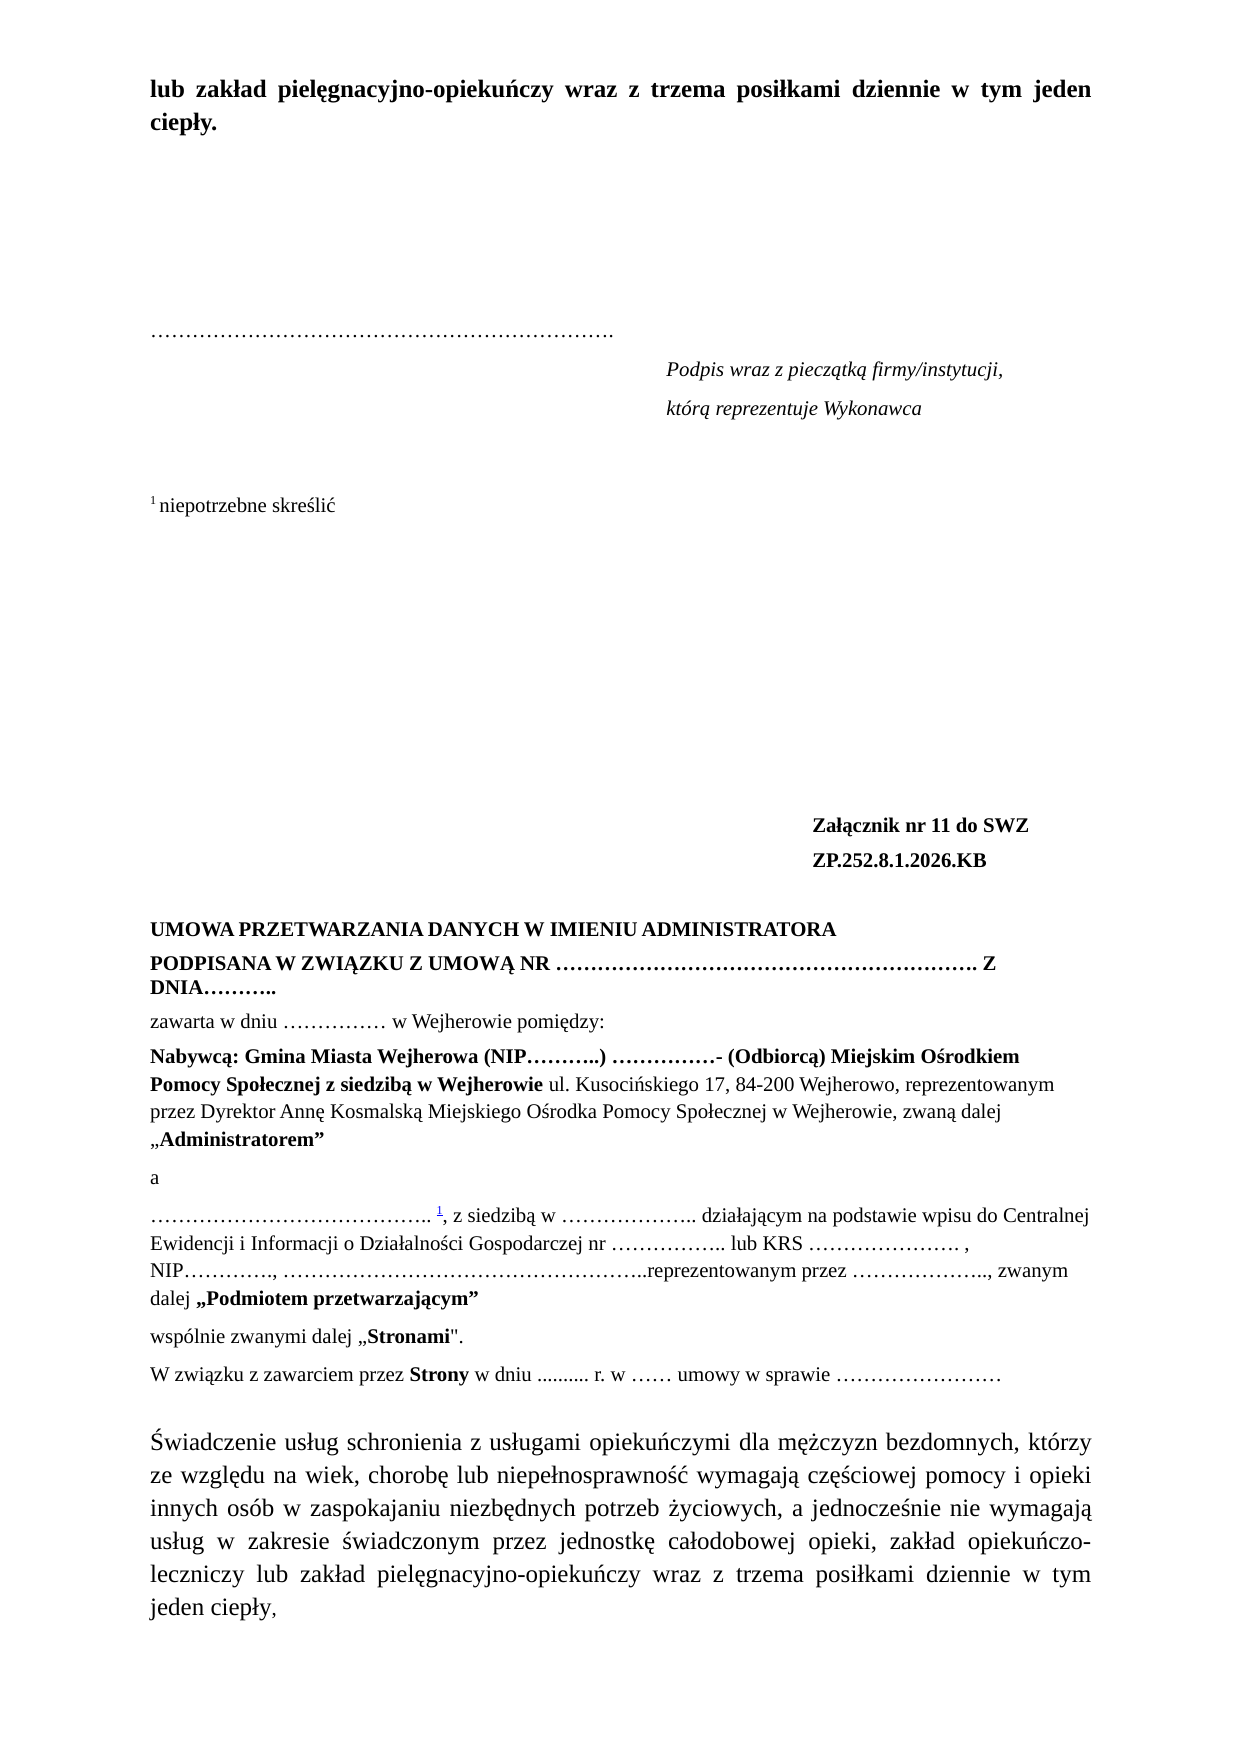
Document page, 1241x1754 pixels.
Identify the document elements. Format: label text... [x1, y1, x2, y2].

text …………………………………………………………. [150, 318, 1092, 342]
text Świadczenie usług schronienia z usługami opiekuńczymi dla mężczyzn bezdomnych, którzy ze względu na wiek, chorobę lub niepełnosprawność wymagają częściowej pomocy i opieki innych osób w zaspokajaniu niezbędnych potrzeb życiowych, a jednocześnie nie wymagają usług w zakresie świadczonym przez jednostkę całodobowej opieki, zakład opiekuńczo-leczniczy lub zakład pielęgnacyjno-opiekuńczy wraz z trzema posiłkami dziennie w tym jeden ciepły, [150, 1427, 1092, 1621]
text zawarta w dniu …………… w Wejherowie pomiędzy: [150, 1009, 1092, 1033]
text ………………………………….. 1, z siedzibą w ……………….. działającym na podstawie wpisu do Centralnej Ewidencji i Informacji o Działalności Gospodarczej nr …………….. lub KRS …………………. , NIP…………., ……………………………………………..reprezentowanym przez ……………….., zwanym dalej „Podmiotem przetwarzającym” [150, 1203, 1092, 1310]
text W związku z zawarciem przez Strony w dniu .......... r. w …… umowy w sprawie …………………… [150, 1362, 1092, 1386]
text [150, 74, 1092, 136]
text wspólnie zwanymi dalej „Stronami". [150, 1324, 1092, 1348]
text Nabywcą: Gmina Miasta Wejherowa (NIP………..) ……………- (Odbiorcą) Miejskim Ośrodkiem Pomocy Społecznej z siedzibą w Wejherowie ul. Kusocińskiego 17, 84-200 Wejherowo, reprezentowanym przez Dyrektor Annę Kosmalską Miejskiego Ośrodka Pomocy Społecznej w Wejherowie, zwaną dalej „Administratorem” [150, 1044, 1092, 1151]
text UMOWA PRZETWARZANIA DANYCH W IMIENIU ADMINISTRATORA [150, 916, 1092, 941]
text którą reprezentuje Wykonawca [666, 396, 1092, 420]
text 1 niepotrzebne skreślić [150, 493, 1092, 517]
text a [150, 1165, 1092, 1189]
text Podpis wraz z pieczątką firmy/instytucji, [666, 357, 1092, 381]
text ZP.252.8.1.2026.KB [694, 847, 1092, 872]
text Załącznik nr 11 do SWZ [809, 813, 1092, 837]
text PODPISANA W ZWIĄZKU Z UMOWĄ NR ……………………………………………………. Z DNIA……….. [150, 951, 1092, 999]
